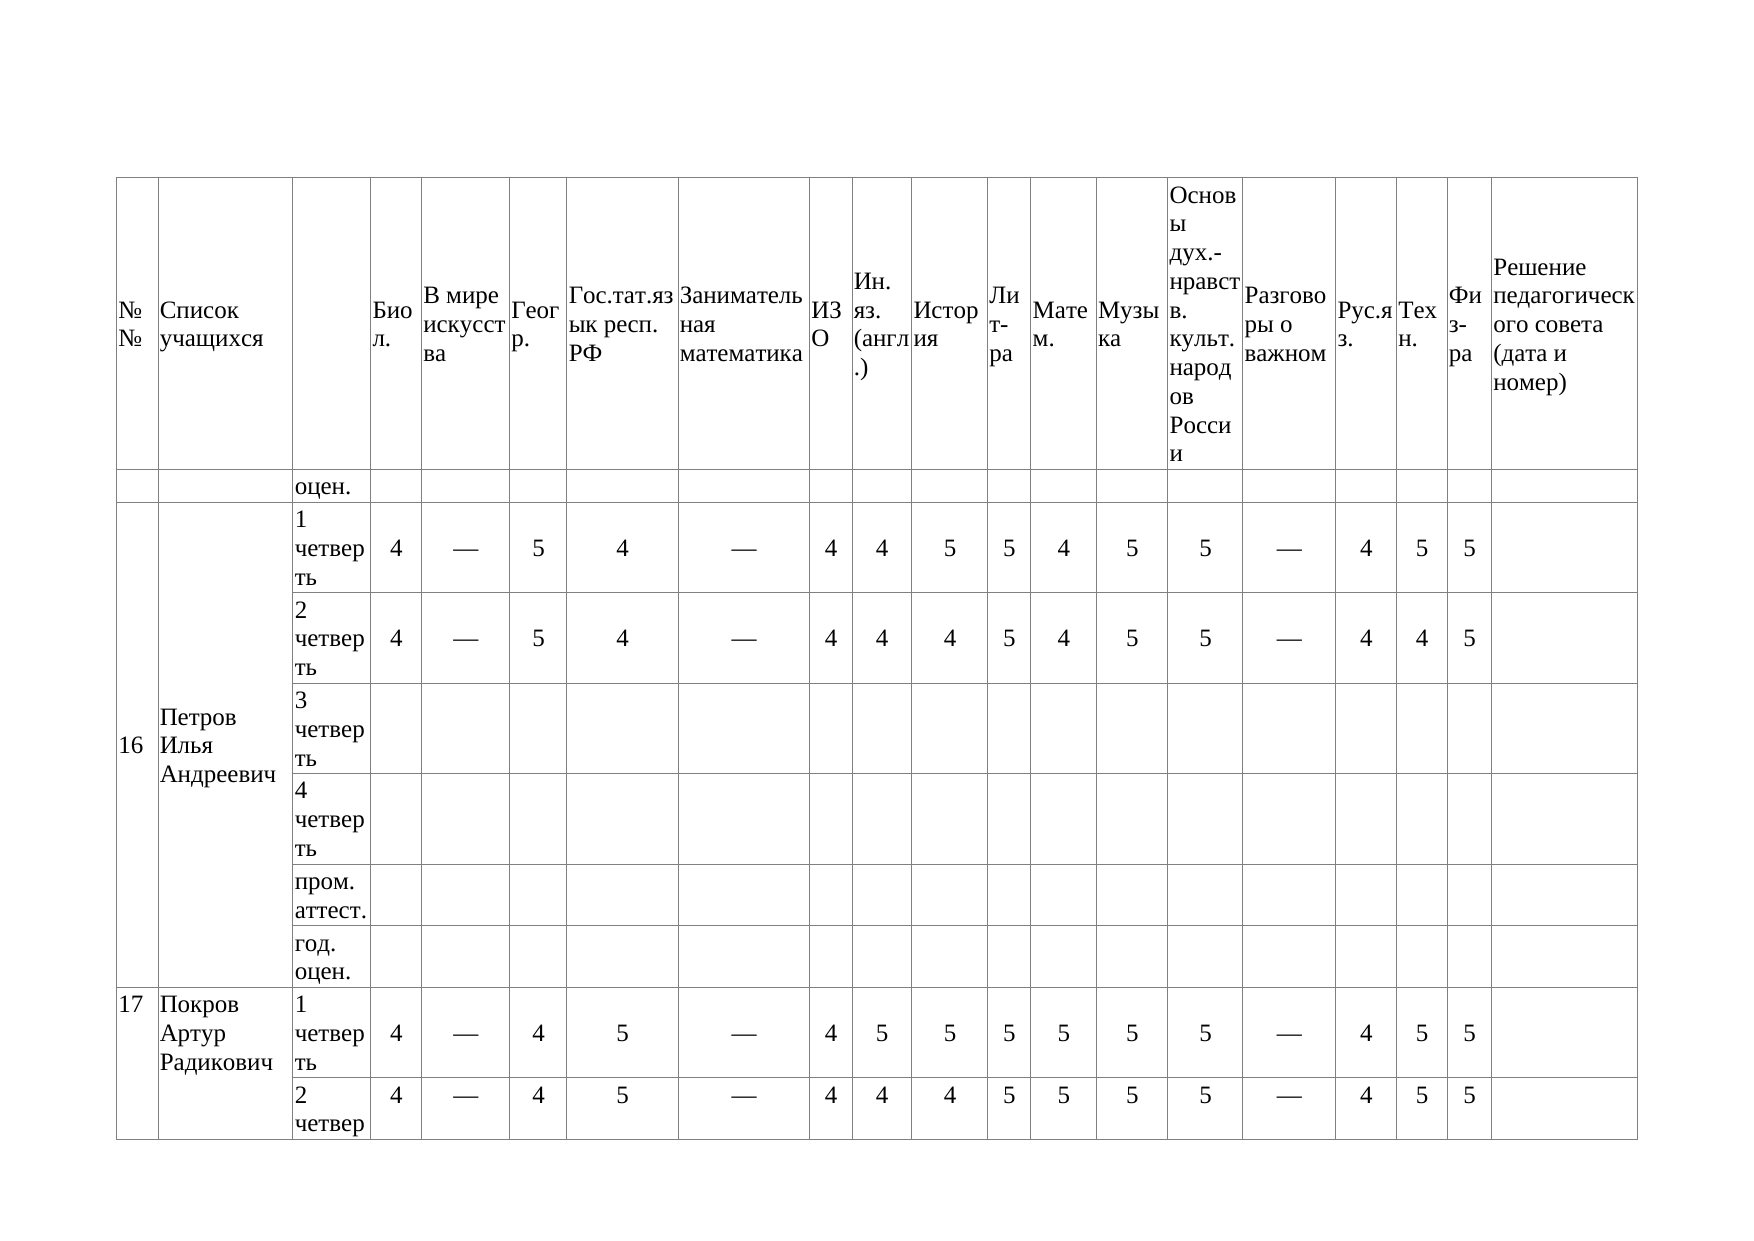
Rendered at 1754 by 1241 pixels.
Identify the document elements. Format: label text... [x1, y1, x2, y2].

table_cell [853, 926, 911, 987]
table_cell 5 [1448, 503, 1491, 592]
table_header Ин. яз. (англ.) [853, 178, 911, 469]
table_cell [422, 470, 509, 502]
table_header Физ-ра [1448, 178, 1491, 469]
table_cell 5 [1397, 503, 1447, 592]
table_cell [567, 470, 678, 502]
table_cell [853, 865, 911, 925]
table_cell год. оцен. [293, 926, 370, 987]
table_cell [371, 684, 421, 773]
table_cell [1336, 470, 1396, 502]
table_cell [853, 684, 911, 773]
table_cell 5 [1097, 593, 1167, 683]
table_cell [988, 774, 1030, 863]
table_cell [1397, 684, 1447, 773]
table_cell 16 [117, 503, 158, 987]
table_cell [988, 865, 1030, 925]
table_cell [810, 684, 852, 773]
table_cell 1 четверть [293, 988, 370, 1077]
table_cell 4 [567, 593, 678, 683]
table_cell [810, 865, 852, 925]
table_cell 5 [1448, 1078, 1491, 1139]
table_cell [912, 865, 987, 925]
table_cell 4 четверть [293, 774, 370, 863]
table_cell [1492, 865, 1637, 925]
table_cell 4 [1336, 1078, 1396, 1139]
table_cell 4 [371, 503, 421, 592]
table_header Список учащихся [159, 178, 292, 469]
table_cell год. оцен. [293, 470, 370, 502]
table_cell 5 [1097, 503, 1167, 592]
table_cell 5 [1168, 988, 1242, 1077]
table_cell 4 [510, 988, 566, 1077]
table_cell 2 четверть [293, 593, 370, 683]
table_cell [1031, 926, 1096, 987]
table_header Биол. [371, 178, 421, 469]
table_cell [422, 865, 509, 925]
table_cell 5 [1168, 503, 1242, 592]
table_cell 5 [1168, 1078, 1242, 1139]
table_cell [1243, 774, 1335, 863]
table_cell 5 [988, 1078, 1030, 1139]
table_cell [679, 926, 809, 987]
table_header Музыка [1097, 178, 1167, 469]
table_cell 4 [810, 1078, 852, 1139]
table_header Техн. [1397, 178, 1447, 469]
table_header Основы дух.-нравств. культ. народов России [1168, 178, 1242, 469]
table_cell [679, 774, 809, 863]
table_header Рус.яз. [1336, 178, 1396, 469]
table_cell [1031, 684, 1096, 773]
table_cell [1168, 865, 1242, 925]
table_cell Петров Илья Андреевич [159, 503, 292, 987]
table_cell [1492, 593, 1637, 683]
table_cell [567, 774, 678, 863]
table_cell 4 [853, 593, 911, 683]
table_cell 5 [1448, 988, 1491, 1077]
table_cell [1448, 684, 1491, 773]
table_cell — [1243, 593, 1335, 683]
table_cell — [422, 1078, 509, 1139]
table_cell [371, 470, 421, 502]
table_cell [567, 865, 678, 925]
table_cell [810, 470, 852, 502]
table_cell [510, 470, 566, 502]
table_cell [1243, 684, 1335, 773]
table_cell [1097, 774, 1167, 863]
table_cell [988, 470, 1030, 502]
table_cell [1168, 926, 1242, 987]
table_cell 4 [1336, 503, 1396, 592]
table_cell [679, 470, 809, 502]
table_cell [1492, 1078, 1637, 1139]
table_cell пром. аттест. [293, 865, 370, 925]
table_cell 5 [1397, 1078, 1447, 1139]
table_cell [422, 926, 509, 987]
table_cell 4 [810, 988, 852, 1077]
table_header [293, 178, 370, 469]
table_cell [988, 926, 1030, 987]
table_header Разговоры о важном [1243, 178, 1335, 469]
table_header Решение педагогического совета (дата и номер) [1492, 178, 1637, 469]
table_cell [510, 684, 566, 773]
table_cell [422, 684, 509, 773]
table_cell — [1243, 988, 1335, 1077]
table_header Гос.тат.язык респ. РФ [567, 178, 678, 469]
table_cell [853, 774, 911, 863]
table_cell [810, 926, 852, 987]
table_cell 5 [1031, 988, 1096, 1077]
table_cell [1448, 470, 1491, 502]
table_cell [1031, 865, 1096, 925]
table_cell [1243, 865, 1335, 925]
table_cell 5 [853, 988, 911, 1077]
table_cell 4 [510, 1078, 566, 1139]
table_cell 4 [912, 1078, 987, 1139]
table_cell 5 [912, 988, 987, 1077]
table_cell [1336, 926, 1396, 987]
table_cell 4 [853, 1078, 911, 1139]
table_cell [1397, 926, 1447, 987]
table_cell [1492, 470, 1637, 502]
table_cell — [1243, 503, 1335, 592]
table_cell [422, 774, 509, 863]
table_cell — [422, 988, 509, 1077]
table_header ИЗО [810, 178, 852, 469]
table_cell [1448, 926, 1491, 987]
table_cell 4 [912, 593, 987, 683]
table_cell [1097, 865, 1167, 925]
table_cell [1097, 926, 1167, 987]
table_header №№ [117, 178, 158, 469]
table_cell 4 [810, 593, 852, 683]
table_cell 17 [117, 988, 158, 1139]
table_cell [679, 684, 809, 773]
table_cell 4 [1336, 988, 1396, 1077]
table_cell [1243, 926, 1335, 987]
table_cell 5 [567, 1078, 678, 1139]
table_cell 5 [988, 503, 1030, 592]
table_cell [1336, 684, 1396, 773]
table_cell — [1243, 1078, 1335, 1139]
table_cell [1492, 926, 1637, 987]
table_cell [853, 470, 911, 502]
table_cell 4 [1031, 593, 1096, 683]
table_cell 5 [1031, 1078, 1096, 1139]
table_cell [510, 865, 566, 925]
table_cell [567, 926, 678, 987]
table_header Матем. [1031, 178, 1096, 469]
table_cell [912, 470, 987, 502]
table_cell 4 [1336, 593, 1396, 683]
table_header История [912, 178, 987, 469]
table_cell [1097, 470, 1167, 502]
table_cell [567, 684, 678, 773]
table_cell 1 четверть [293, 503, 370, 592]
table_cell [510, 774, 566, 863]
table_cell 5 [510, 593, 566, 683]
table_cell [1336, 865, 1396, 925]
table_cell 4 [1031, 503, 1096, 592]
table_header В мире искусства [422, 178, 509, 469]
table_cell 5 [912, 503, 987, 592]
table_cell — [679, 503, 809, 592]
table_cell [371, 926, 421, 987]
table_cell 4 [371, 988, 421, 1077]
table_cell [1397, 470, 1447, 502]
table_cell [1168, 684, 1242, 773]
table_cell [1492, 503, 1637, 592]
table_cell 5 [1168, 593, 1242, 683]
table_cell 4 [853, 503, 911, 592]
table_cell 4 [1397, 593, 1447, 683]
table_cell 5 [1097, 1078, 1167, 1139]
table_cell [510, 926, 566, 987]
table_cell [1448, 865, 1491, 925]
table_cell Покров Артур Радикович [159, 988, 292, 1139]
table_cell 5 [988, 593, 1030, 683]
table_cell 5 [510, 503, 566, 592]
table_cell [988, 684, 1030, 773]
table_cell [912, 774, 987, 863]
table_cell [371, 865, 421, 925]
table_cell — [422, 503, 509, 592]
table_header Лит-ра [988, 178, 1030, 469]
table_cell 4 [371, 593, 421, 683]
table_cell [1168, 774, 1242, 863]
table_cell — [679, 593, 809, 683]
table_cell [912, 926, 987, 987]
table_cell 5 [1448, 593, 1491, 683]
table_cell — [422, 593, 509, 683]
table_cell [1492, 684, 1637, 773]
table_cell [1397, 774, 1447, 863]
table_cell 5 [1397, 988, 1447, 1077]
table_cell [912, 684, 987, 773]
table_cell [810, 774, 852, 863]
table_cell [371, 774, 421, 863]
table_cell [1336, 774, 1396, 863]
table_cell [1168, 470, 1242, 502]
table_header Занимательная математика [679, 178, 809, 469]
table_cell [1097, 684, 1167, 773]
table_cell [1492, 988, 1637, 1077]
table_cell 5 [988, 988, 1030, 1077]
table_cell 4 [567, 503, 678, 592]
table_cell 4 [810, 503, 852, 592]
table_cell [1031, 774, 1096, 863]
table_cell [1031, 470, 1096, 502]
table_cell 5 [1097, 988, 1167, 1077]
table_cell — [679, 988, 809, 1077]
table_cell [1397, 865, 1447, 925]
table_cell 3 четверть [293, 684, 370, 773]
table_cell 2 четверть [293, 1078, 370, 1139]
table_cell [1492, 774, 1637, 863]
table_cell [679, 865, 809, 925]
table_cell — [679, 1078, 809, 1139]
table_cell [1448, 774, 1491, 863]
table_cell 5 [567, 988, 678, 1077]
table_cell 4 [371, 1078, 421, 1139]
table_cell [1243, 470, 1335, 502]
table_header Геогр. [510, 178, 566, 469]
